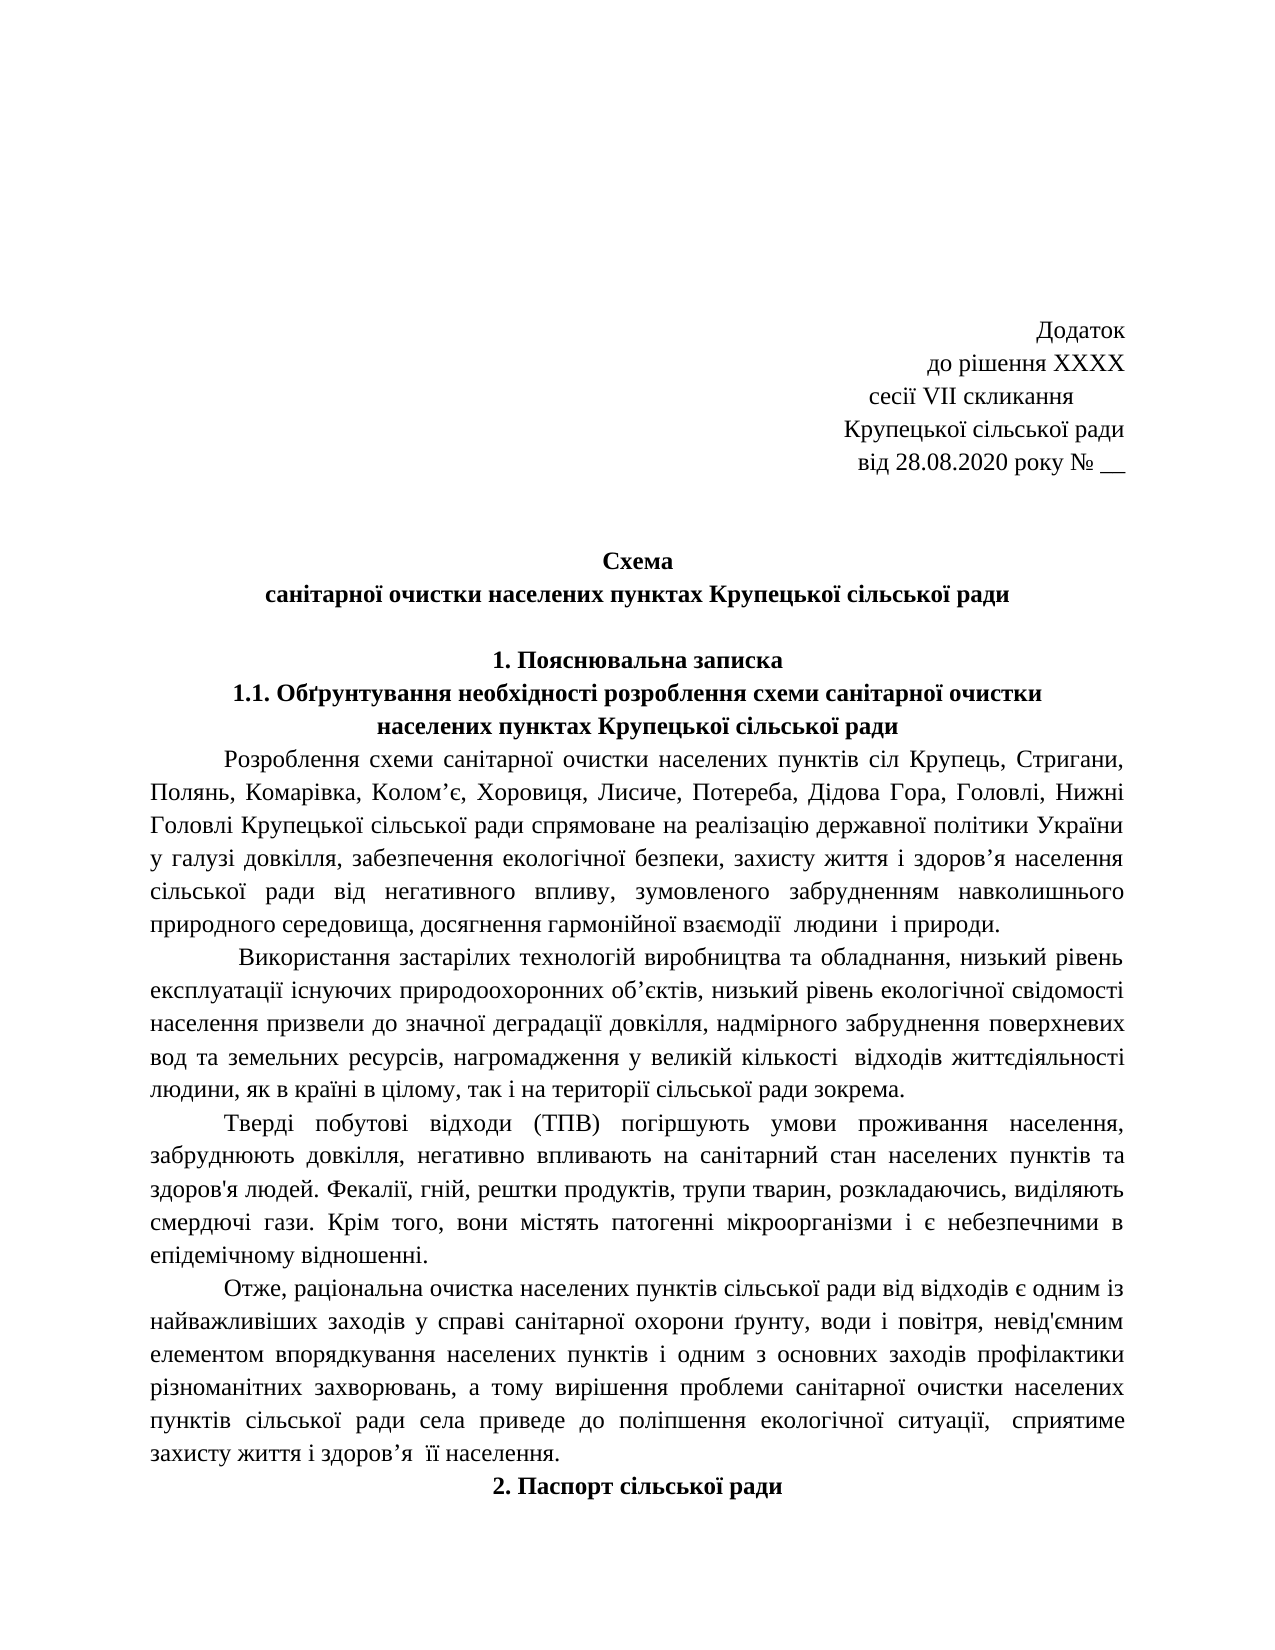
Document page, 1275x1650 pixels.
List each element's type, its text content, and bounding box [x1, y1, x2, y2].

text Отже, раціональна очистка населених пунктів сільської ради від відходів є одним із найважливіших заходів у справі санітарної охорони ґрунту, води і повітря, невід'ємним елементом впорядкування населених пунктів і одним з основних заходів профілактики різноманітних захворювань, а тому вирішення проблеми санітарної очистки населених пунктів сільської ради села приведе до поліпшення екологічної ситуації, сприятиме захисту життя і здоров’я її населення. [150, 1273, 1125, 1467]
text Розроблення схеми санітарної очистки населених пунктів сіл Крупець, Стригани, Полянь, Комарівка, Колом’є, Хоровиця, Лисиче, Потереба, Дідова Гора, Головлі, Нижні Головлі Крупецької сільської ради спрямоване на реалізацію державної політики України у галузі довкілля, забезпечення екологічної безпеки, захисту життя і здоров’я населення сільської ради від негативного впливу, зумовленого забрудненням навколишнього природного середовища, досягнення гармонійної взаємодії людини і природи. [150, 744, 1125, 938]
text санітарної очистки населених пунктах Крупецької сільської ради [150, 579, 1125, 608]
text Крупецької сільської ради [150, 414, 1125, 443]
text Використання застарілих технологій виробництва та обладнання, низький рівень експлуатації існуючих природоохоронних об’єктів, низький рівень екологічної свідомості населення призвели до значної деградації довкілля, надмірного забруднення поверхневих вод та земельних ресурсів, нагромадження у великій кількості відходів життєдіяльності людини, як в країні в цілому, так і на території сільської ради зокрема. [150, 942, 1125, 1103]
text Схема [150, 546, 1125, 575]
text Додаток [150, 315, 1125, 344]
text від 28.08.2020 року № __ [150, 447, 1125, 476]
text населених пунктах Крупецької сільської ради [150, 711, 1125, 740]
text Тверді побутові відходи (ТПВ) погіршують умови проживання населення, забруднюють довкілля, негативно впливають на санітарний стан населених пунктів та здоров'я людей. Фекалії, гній, рештки продуктів, трупи тварин, розкладаючись, виділяють смердючі гази. Крім того, вони містять патогенні мікроорганізми і є небезпечними в епідемічному відношенні. [150, 1108, 1125, 1268]
text сесії VІІ скликання [150, 381, 1125, 410]
text 1. Пояснювальна записка [150, 645, 1125, 674]
text до рішення ХХХХ [150, 348, 1125, 377]
text 1.1. Обґрунтування необхідності розроблення схеми санітарної очистки [150, 678, 1125, 707]
text 2. Паспорт сільської ради [150, 1471, 1125, 1499]
